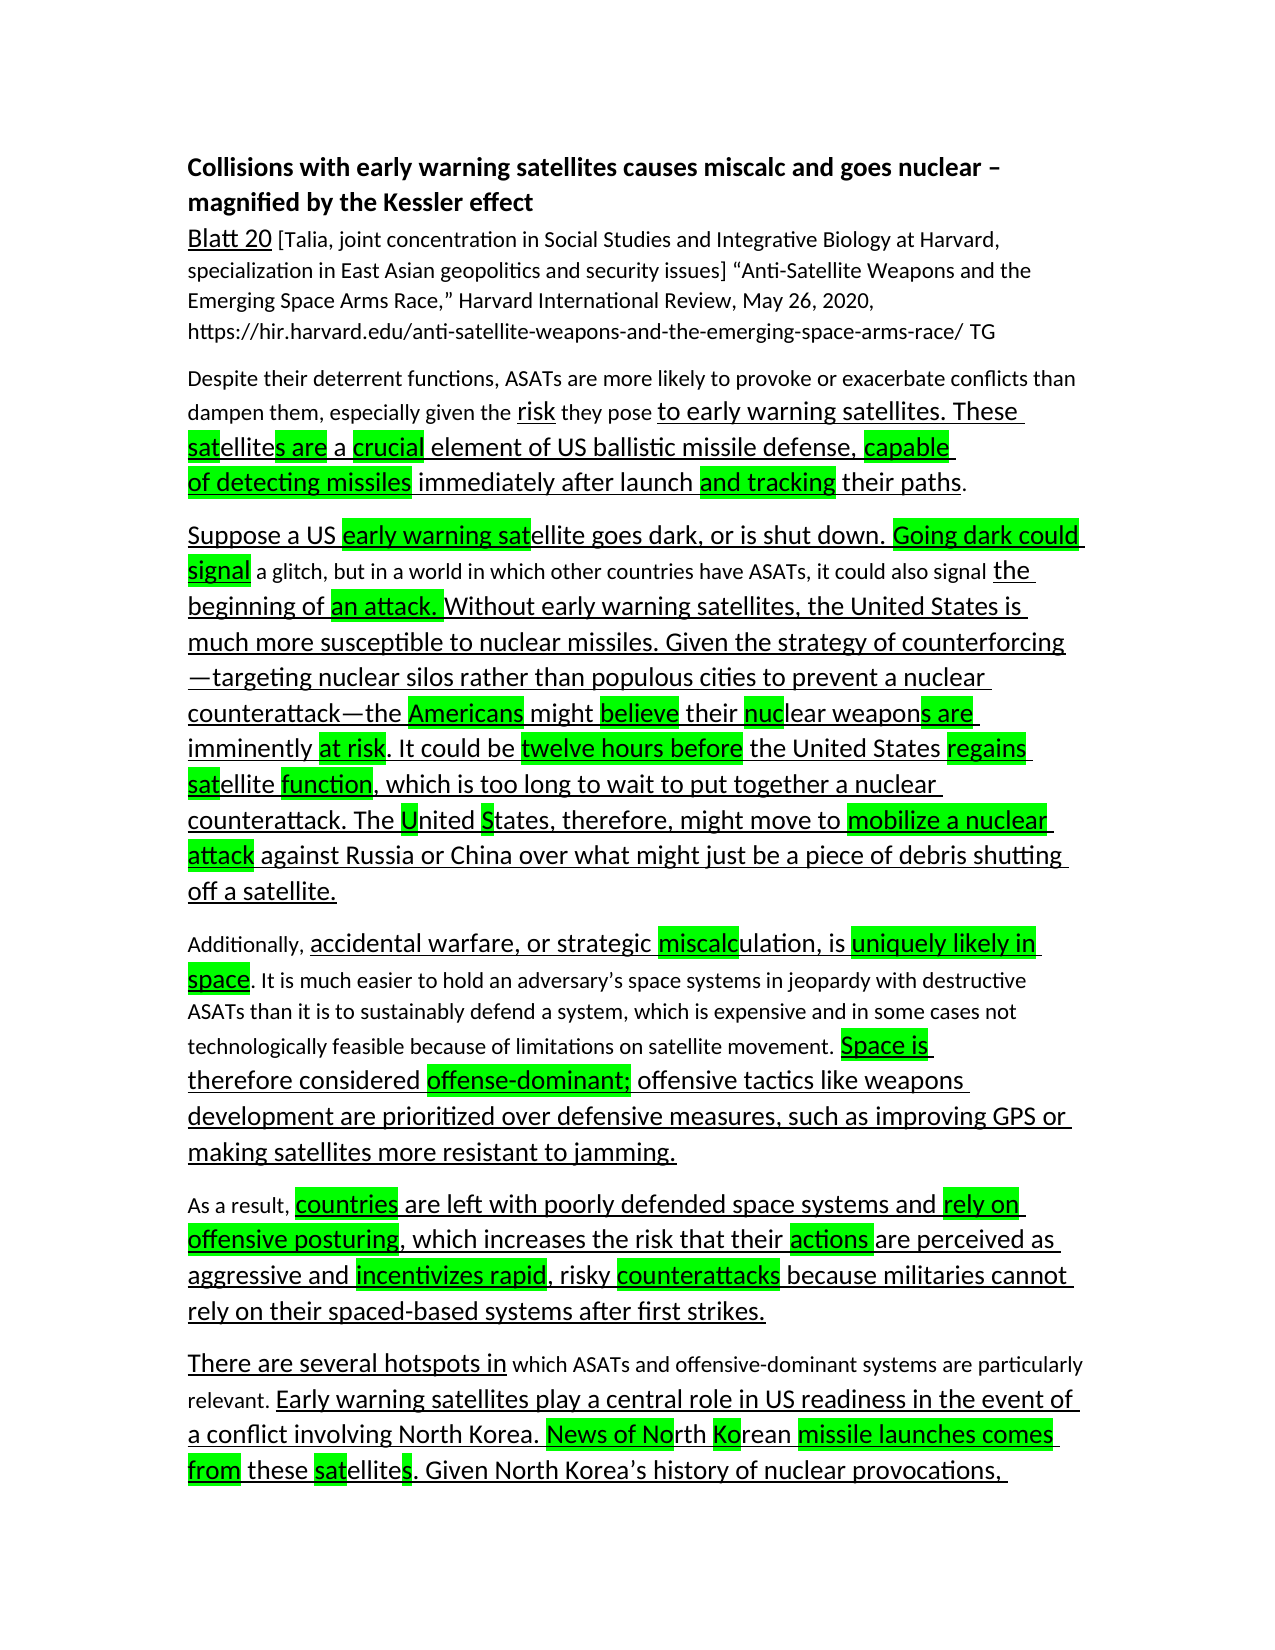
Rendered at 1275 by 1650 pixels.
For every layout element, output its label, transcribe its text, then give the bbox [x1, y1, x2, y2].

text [187, 1346, 1087, 1486]
text Suppose a US early warning satellite goes dark, or is shut down. Going dark could signal a glitch, but in a world in which other countries have ASATs, it could also signal the beginning of an attack. Without early warning satellites, the United States is much more susceptible to nuclear missiles. Given the strategy of counterforcing—targeting nuclear silos rather than populous cities to prevent a nuclear counterattack—the Americans might believe their nuclear weapons are imminently at risk. It could be twelve hours before the United States regains satellite function, which is too long to wait to put together a nuclear counterattack. The United States, therefore, might move to mobilize a nuclear attack against Russia or China over what might just be a piece of debris shutting off a satellite. [187, 518, 1087, 907]
text Blatt 20 [Talia, joint concentration in Social Studies and Integrative Biology at Harvard, specialization in East Asian geopolitics and security issues] “Anti-Satellite Weapons and the Emerging Space Arms Race,” Harvard International Review, May 26, 2020, https://hir.harvard.edu/anti-satellite-weapons-and-the-emerging-space-arms-race/ TG [187, 221, 1087, 345]
subtitle Collisions with early warning satellites causes miscalc and goes nuclear – magnified by the Kessler effect [187, 150, 1087, 219]
text Despite their deterrent functions, ASATs are more likely to provoke or exacerbate conflicts than dampen them, especially given the risk they pose to early warning satellites. These satellites are a crucial element of US ballistic missile defense, capable of detecting missiles immediately after launch and tracking their paths. [187, 364, 1087, 499]
text As a result, countries are left with poorly defended space systems and rely on offensive posturing, which increases the risk that their actions are perceived as aggressive and incentivizes rapid, risky counterattacks because militaries cannot rely on their spaced-based systems after first strikes. [187, 1187, 1087, 1327]
text Additionally, accidental warfare, or strategic miscalculation, is uniquely likely in space. It is much easier to hold an adversary’s space systems in jeopardy with destructive ASATs than it is to sustainably defend a system, which is expensive and in some cases not technologically feasible because of limitations on satellite movement. Space is therefore considered offense-dominant; offensive tactics like weapons development are prioritized over defensive measures, such as improving GPS or making satellites more resistant to jamming. [187, 926, 1087, 1168]
